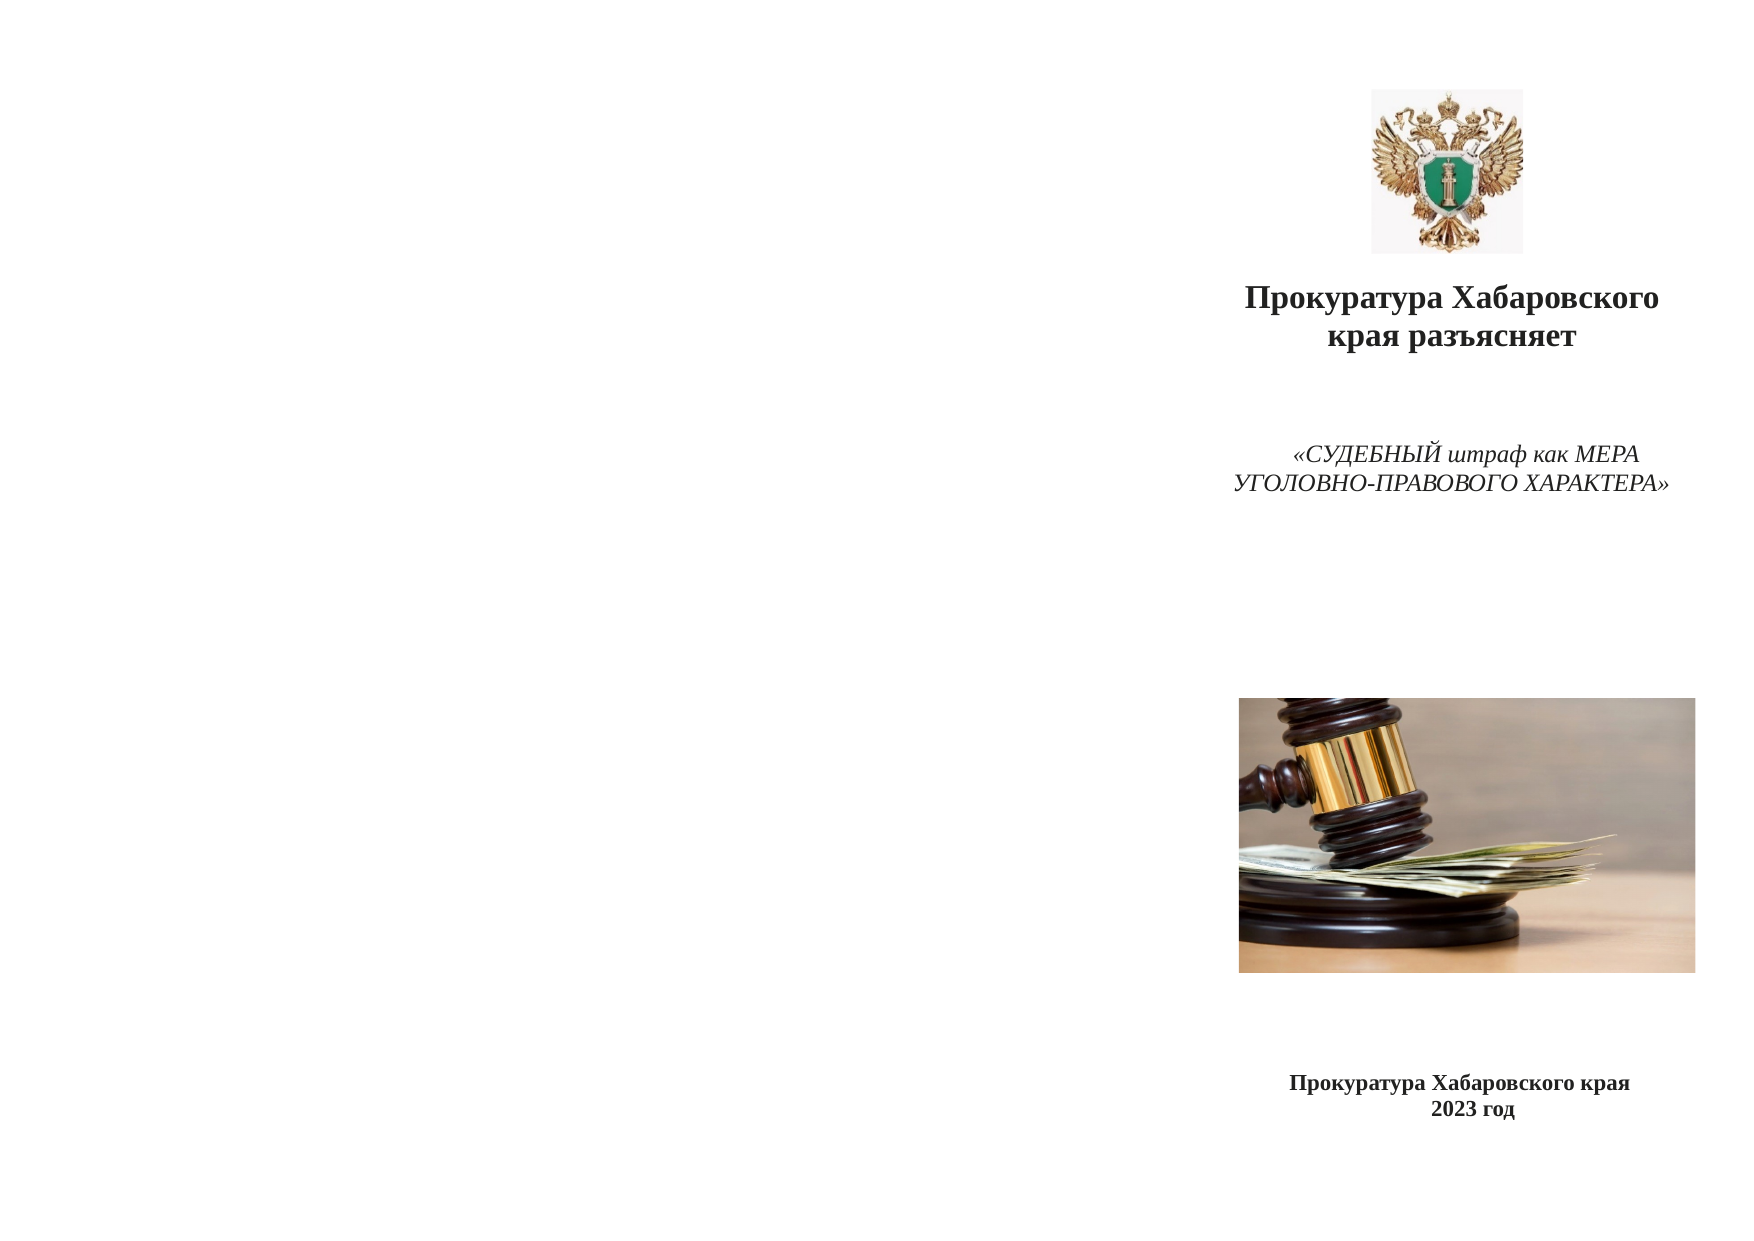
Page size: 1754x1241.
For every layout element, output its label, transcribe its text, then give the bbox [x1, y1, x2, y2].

text 2023 год [1179, 1095, 1636, 1122]
picture [1370, 89, 1523, 252]
text Прокуратура Хабаровского края [1179, 1069, 1636, 1095]
picture [1238, 698, 1696, 973]
